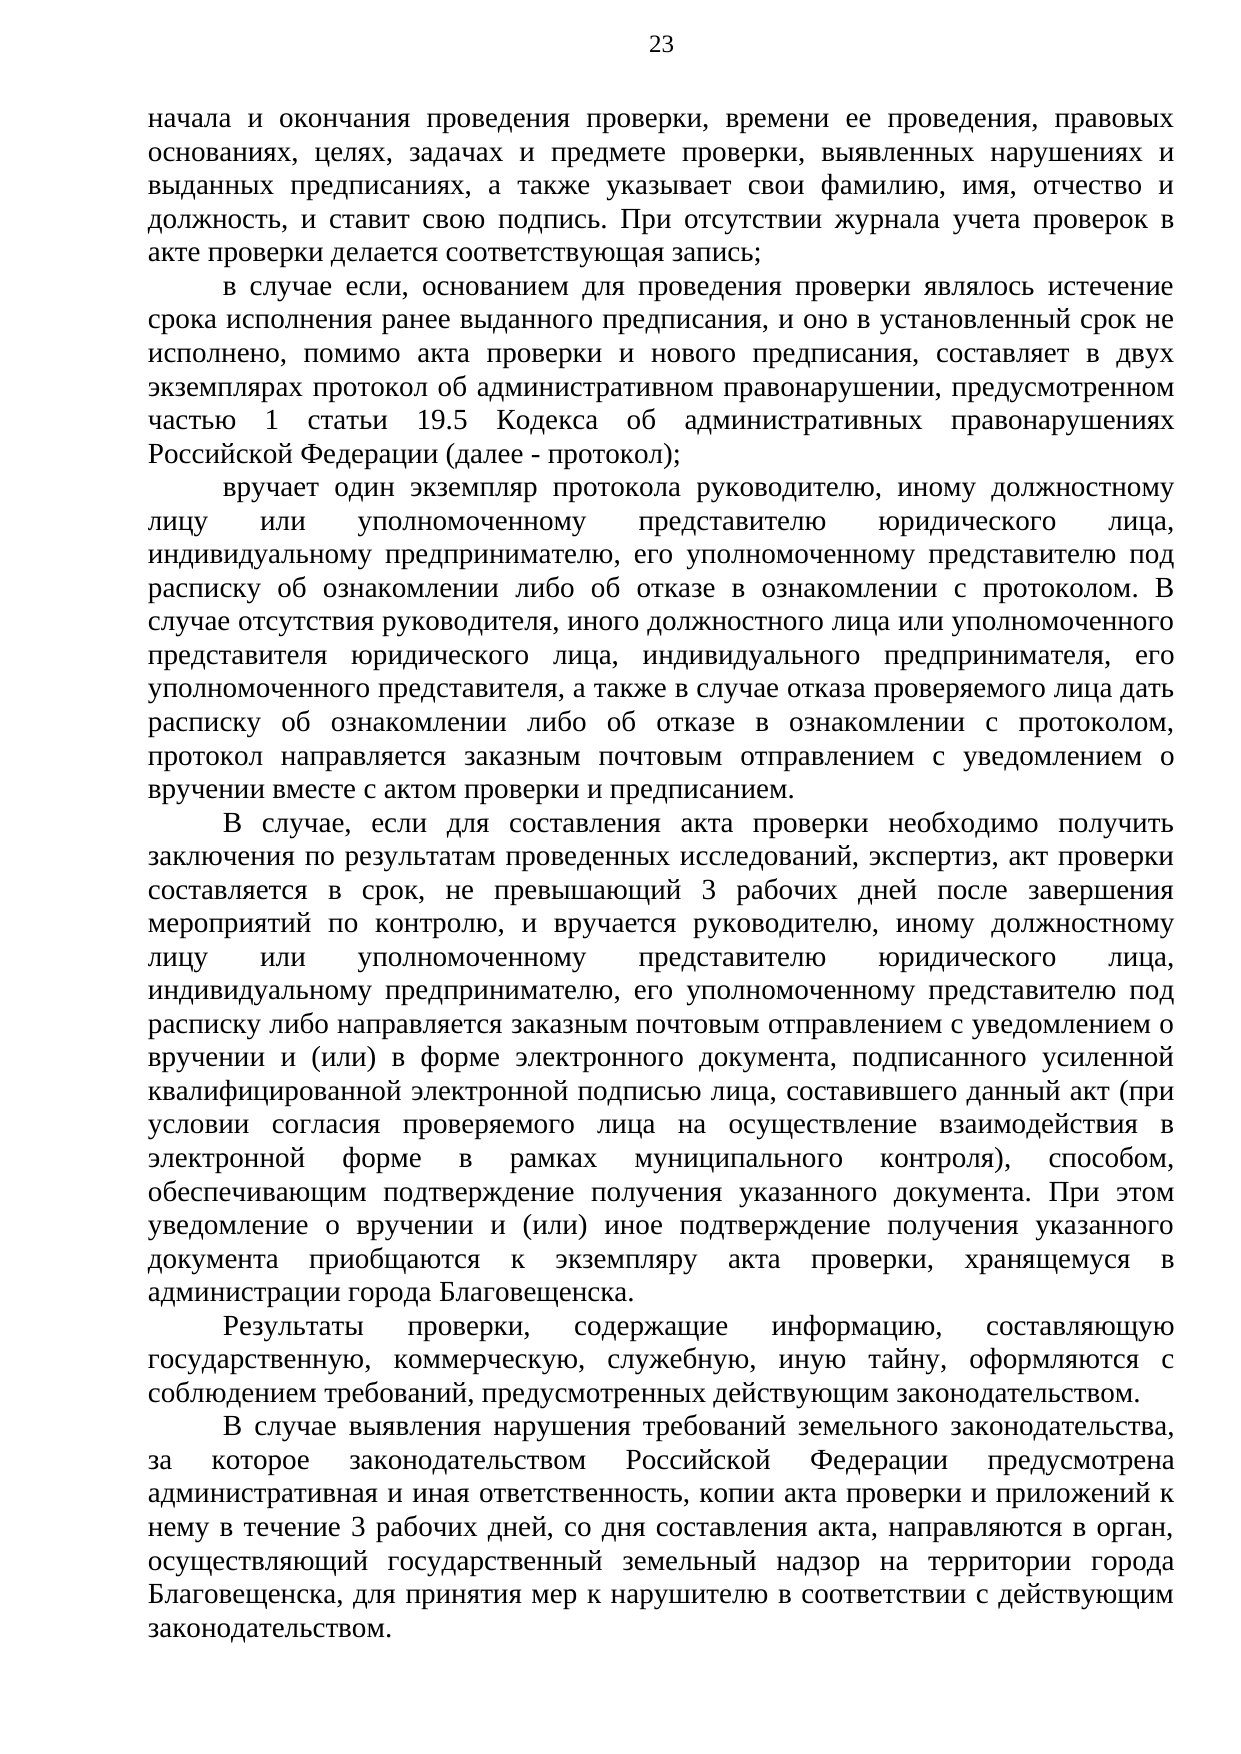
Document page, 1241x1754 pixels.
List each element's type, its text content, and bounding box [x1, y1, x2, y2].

text вручает один экземпляр протокола руководителю, иному должностному лицу или уполномоченному представителю юридического лица, индивидуальному предпринимателю, его уполномоченному представителю под расписку об ознакомлении либо об отказе в ознакомлении с протоколом. В случае отсутствия руководителя, иного должностного лица или уполномоченного представителя юридического лица, индивидуального предпринимателя, его уполномоченного представителя, а также в случае отказа проверяемого лица дать расписку об ознакомлении либо об отказе в ознакомлении с протоколом, протокол направляется заказным почтовым отправлением с уведомлением о вручении вместе с актом проверки и предписанием. [148, 469, 1175, 805]
text Результаты проверки, содержащие информацию, составляющую государственную, коммерческую, служебную, иную тайну, оформляются с соблюдением требований, предусмотренных действующим законодательством. [148, 1308, 1175, 1408]
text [148, 100, 1175, 268]
text в случае если, основанием для проведения проверки являлось истечение срока исполнения ранее выданного предписания, и оно в установленный срок не исполнено, помимо акта проверки и нового предписания, составляет в двух экземплярах протокол об административном правонарушении, предусмотренном частью 1 статьи 19.5 Кодекса об административных правонарушениях Российской Федерации (далее - протокол); [148, 268, 1175, 469]
text В случае выявления нарушения требований земельного законодательства, за которое законодательством Российской Федерации предусмотрена административная и иная ответственность, копии акта проверки и приложений к нему в течение 3 рабочих дней, со дня составления акта, направляются в орган, осуществляющий государственный земельный надзор на территории города Благовещенска, для принятия мер к нарушителю в соответствии с действующим законодательством. [148, 1408, 1175, 1643]
text В случае, если для составления акта проверки необходимо получить заключения по результатам проведенных исследований, экспертиз, акт проверки составляется в срок, не превышающий 3 рабочих дней после завершения мероприятий по контролю, и вручается руководителю, иному должностному лицу или уполномоченному представителю юридического лица, индивидуальному предпринимателю, его уполномоченному представителю под расписку либо направляется заказным почтовым отправлением с уведомлением о вручении и (или) в форме электронного документа, подписанного усиленной квалифицированной электронной подписью лица, составившего данный акт (при условии согласия проверяемого лица на осуществление взаимодействия в электронной форме в рамках муниципального контроля), способом, обеспечивающим подтверждение получения указанного документа. При этом уведомление о вручении и (или) иное подтверждение получения указанного документа приобщаются к экземпляру акта проверки, хранящемуся в администрации города Благовещенска. [148, 805, 1175, 1308]
